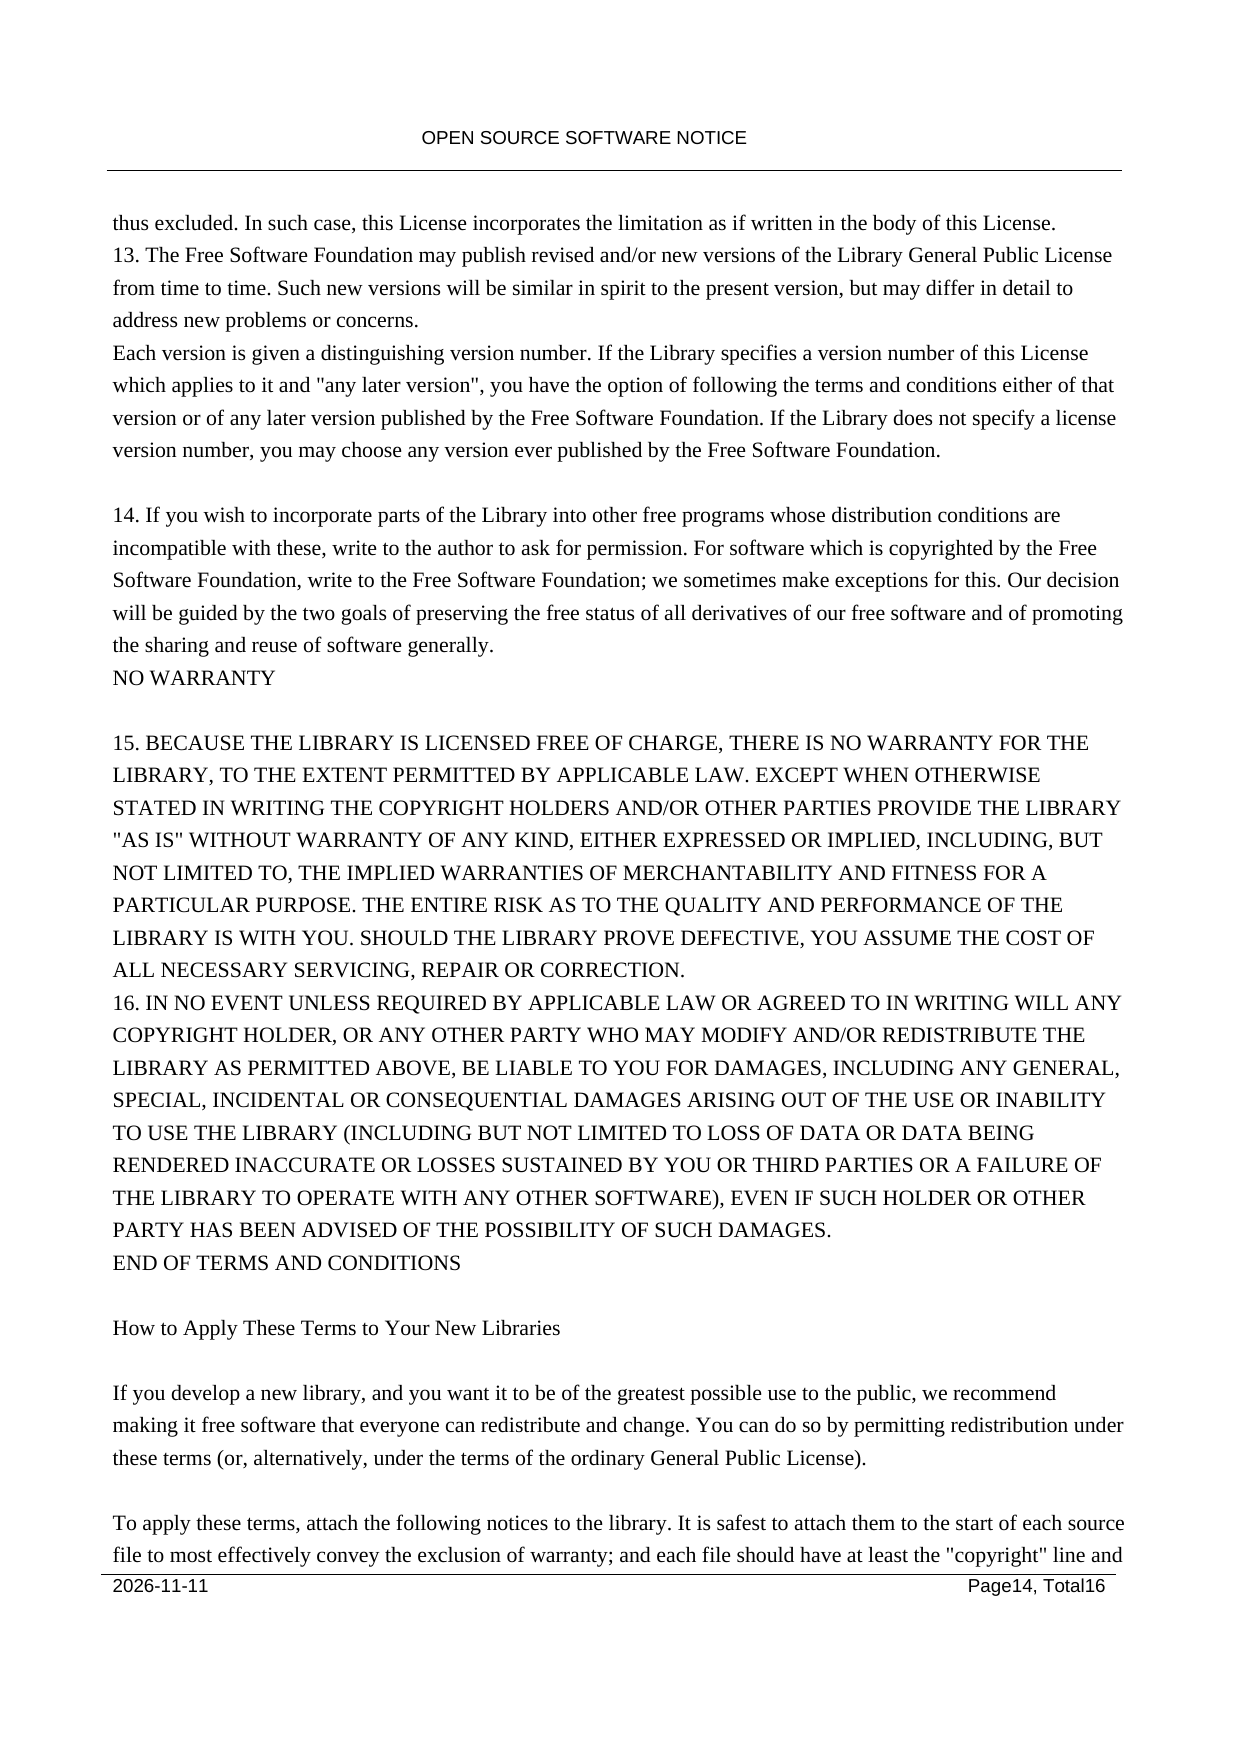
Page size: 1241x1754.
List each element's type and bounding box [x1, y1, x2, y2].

text [112, 206, 1128, 1571]
